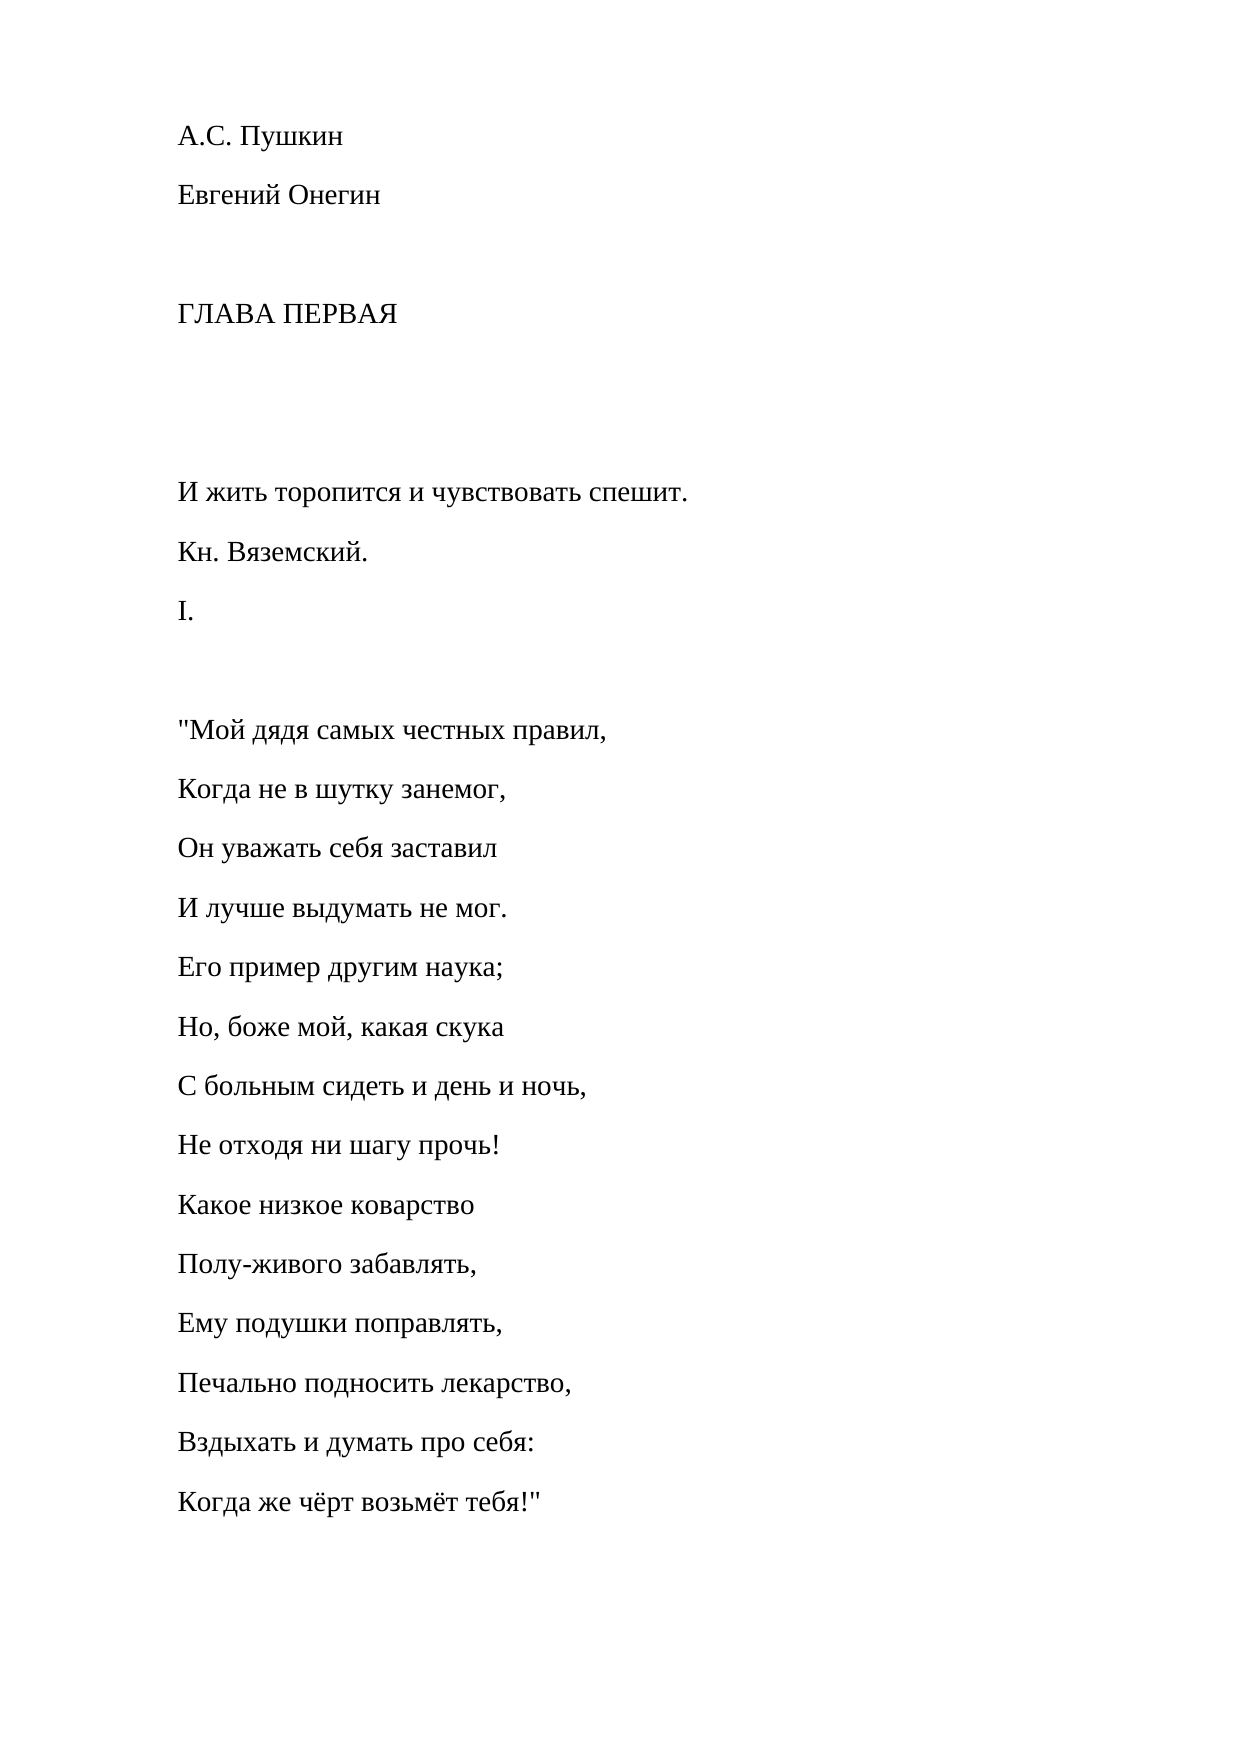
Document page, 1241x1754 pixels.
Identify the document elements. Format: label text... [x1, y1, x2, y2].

text Вздыхать и думать про себя: [177, 1424, 1152, 1458]
text Евгений Онегин [177, 177, 1152, 211]
text "Мой дядя самых честных правил, [177, 712, 1152, 745]
text I. [177, 593, 1152, 627]
text Когда не в шутку занемог, [177, 771, 1152, 805]
text И жить торопится и чувствовать спешит. [177, 474, 1152, 508]
text Его пример другим наука; [177, 949, 1152, 983]
text ГЛАВА ПЕРВАЯ [177, 296, 1152, 330]
text Какое низкое коварство [177, 1187, 1152, 1220]
text Ему подушки поправлять, [177, 1306, 1152, 1339]
text И лучше выдумать не мог. [177, 890, 1152, 923]
text А.С. Пушкин [177, 118, 1152, 152]
text Не отходя ни шагу прочь! [177, 1127, 1152, 1161]
text Полу-живого забавлять, [177, 1246, 1152, 1280]
text С больным сидеть и день и ночь, [177, 1068, 1152, 1102]
text Печально подносить лекарство, [177, 1365, 1152, 1398]
text Но, боже мой, какая скука [177, 1009, 1152, 1042]
text Он уважать себя заставил [177, 831, 1152, 864]
text Кн. Вяземский. [177, 534, 1152, 567]
text Когда же чёрт возьмёт тебя!" [177, 1484, 1152, 1517]
